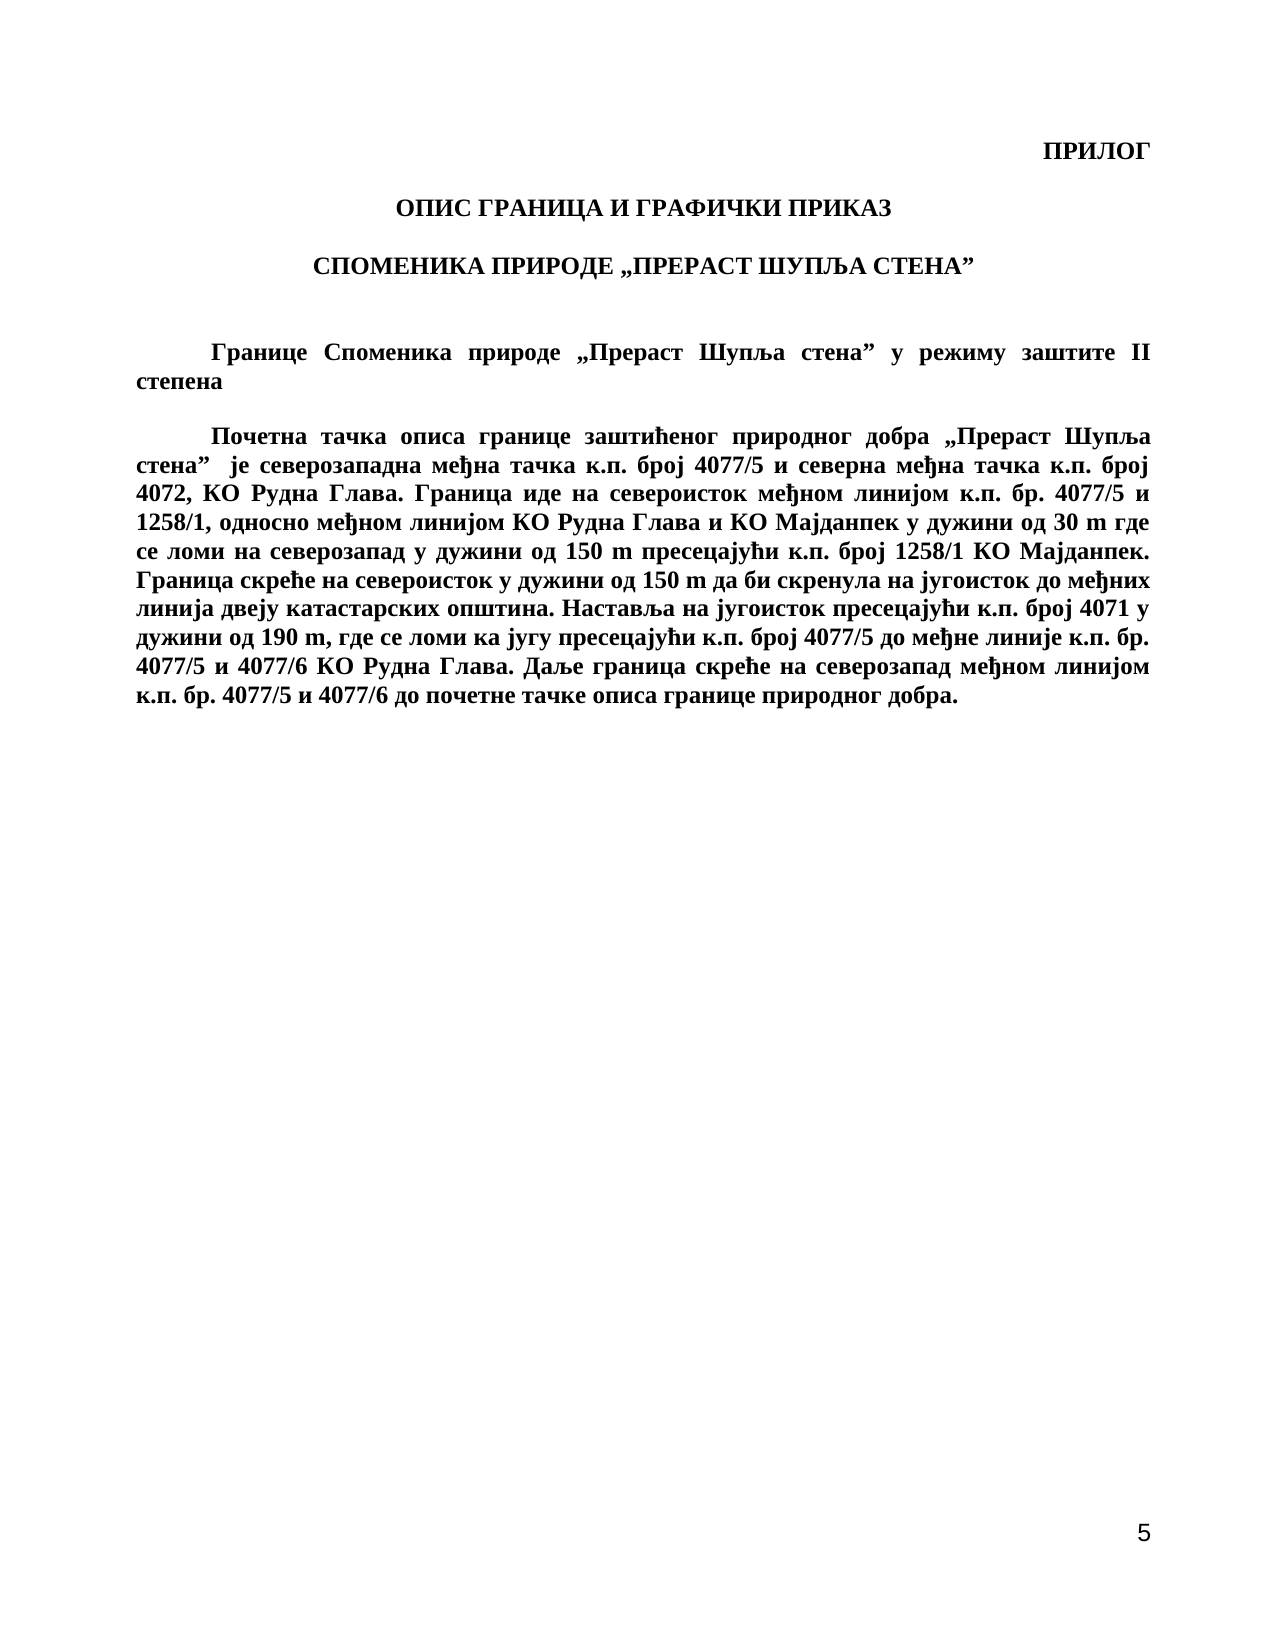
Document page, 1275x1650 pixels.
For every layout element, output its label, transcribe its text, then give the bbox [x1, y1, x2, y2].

text ПРИЛОГ [136, 136, 1151, 164]
text ОПИС ГРАНИЦА И ГРАФИЧКИ ПРИКАЗ [136, 193, 1151, 222]
text Границе Споменика природе „Прераст Шупља стенаˮ у режиму заштите II степена [136, 337, 1151, 394]
text СПОМЕНИКА ПРИРОДЕ „ПРЕРАСТ ШУПЉА СТЕНАˮ [136, 251, 1151, 279]
text Почетна тачка описа границe заштићеног природног добра „Прераст Шупља стенаˮ је северозападна међна тачка к.п. број 4077/5 и северна међна тачка к.п. број 4072, КО Рудна Глава. Граница иде на североисток међном линијом к.п. бр. 4077/5 и 1258/1, односно међном линијом КО Рудна Глава и КО Мајданпек у дужини од 30 m где се ломи на северозапад у дужини од 150 m пресецајући к.п. број 1258/1 КО Мајданпек. Граница скреће на североисток у дужини од 150 m да би скренула на југоисток до међних линија двеју катастарских општина. Наставља на југоисток пресецајући к.п. број 4071 у дужини од 190 m, где се ломи ка југу пресецајући к.п. број 4077/5 до међне линије к.п. бр. 4077/5 и 4077/6 КО Рудна Глава. Даље граница скреће на северозапад међном линијом к.п. бр. 4077/5 и 4077/6 до почетне тачке описа границе природног добра. [136, 421, 1151, 708]
